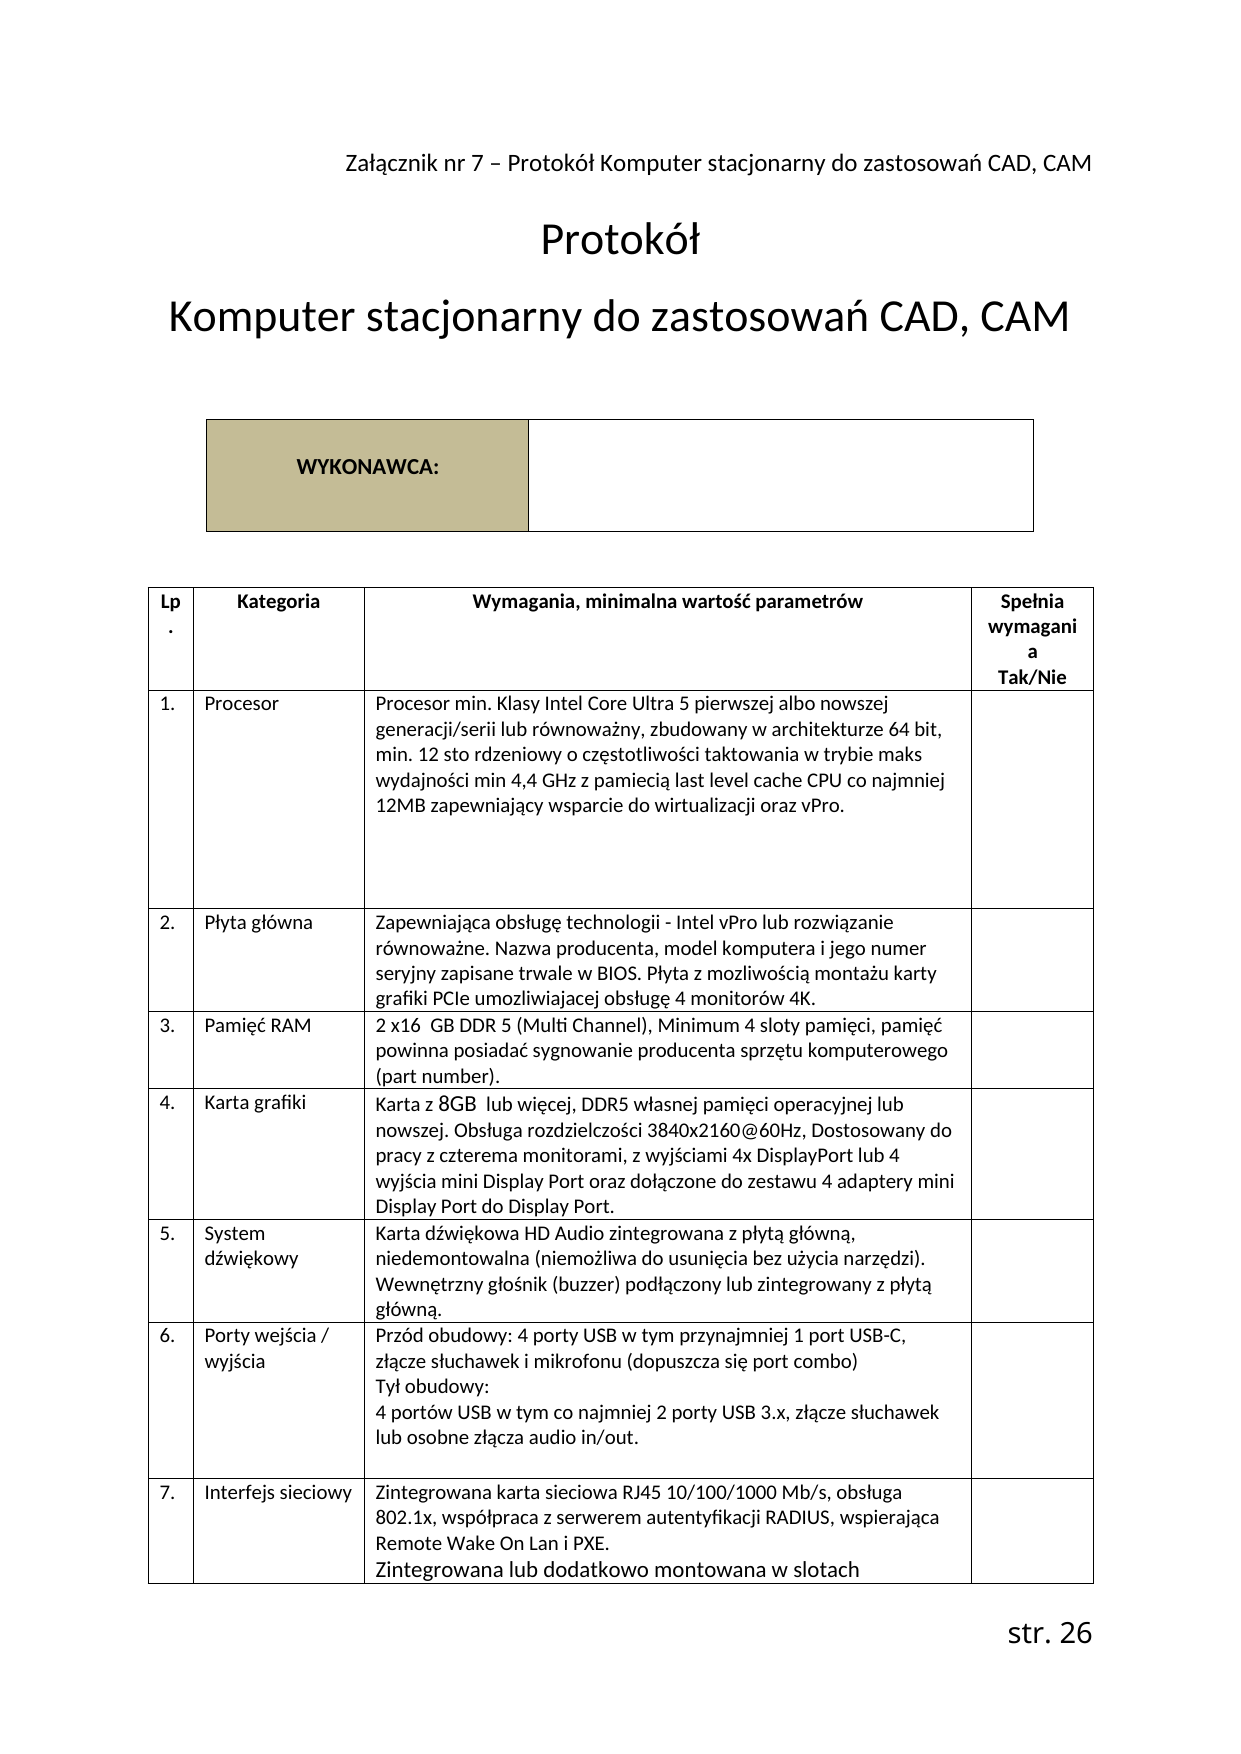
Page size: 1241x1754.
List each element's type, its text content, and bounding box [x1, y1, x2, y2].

table_cell 6. [149, 1323, 193, 1478]
table_header WYKONAWCA: [207, 420, 528, 531]
table_cell [972, 1220, 1093, 1322]
text Komputer stacjonarny do zastosowań CAD, CAM [148, 287, 1093, 343]
table_cell [972, 909, 1093, 1011]
table_cell 3. [149, 1012, 193, 1088]
table_cell Procesor [194, 691, 364, 908]
table_header [529, 420, 1033, 531]
table_cell Karta z 8GB lub więcej, DDR5 własnej pamięci operacyjnej lub nowszej. Obsługa rozdzielczości 3840x2160@60Hz, Dostosowany do pracy z czterema monitorami, z wyjściami 4x DisplayPort lub 4 wyjścia mini Display Port oraz dołączone do zestawu 4 adaptery mini Display Port do Display Port. [365, 1089, 971, 1219]
table_cell Procesor min. Klasy Intel Core Ultra 5 pierwszej albo nowszej generacji/serii lub równoważny, zbudowany w architekturze 64 bit, min. 12 sto rdzeniowy o częstotliwości taktowania w trybie maks wydajności min 4,4 GHz z pamiecią last level cache CPU co najmniej 12MB zapewniający wsparcie do wirtualizacji oraz vPro. [365, 691, 971, 908]
table_cell [972, 1479, 1093, 1583]
table_cell 1. [149, 691, 193, 908]
table_cell Zapewniająca obsługę technologii - Intel vPro lub rozwiązanie równoważne. Nazwa producenta, model komputera i jego numer seryjny zapisane trwale w BIOS. Płyta z mozliwością montażu karty grafiki PCIe umozliwiajacej obsługę 4 monitorów 4K. [365, 909, 971, 1011]
table_cell 2. [149, 909, 193, 1011]
table_cell 2 x16 GB DDR 5 (Multi Channel), Minimum 4 sloty pamięci, pamięć powinna posiadać sygnowanie producenta sprzętu komputerowego (part number). [365, 1012, 971, 1088]
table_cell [365, 1479, 971, 1583]
table_cell [972, 1323, 1093, 1478]
table_cell 4. [149, 1089, 193, 1219]
table_cell Pamięć RAM [194, 1012, 364, 1088]
table_header Wymagania, minimalna wartość parametrów [365, 588, 971, 689]
text Załącznik nr 7 – Protokół Komputer stacjonarny do zastosowań CAD, CAM [148, 148, 1093, 178]
table_cell Przód obudowy: 4 porty USB w tym przynajmniej 1 port USB-C, złącze słuchawek i mikrofonu (dopuszcza się port combo) Tył obudowy: 4 portów USB w tym co najmniej 2 porty USB 3.x, złącze słuchawek lub osobne złącza audio in/out. [365, 1323, 971, 1478]
table_cell [972, 1012, 1093, 1088]
table_cell Karta grafiki [194, 1089, 364, 1219]
table_cell [972, 1089, 1093, 1219]
table_cell Interfejs sieciowy [194, 1479, 364, 1583]
table_cell 7. [149, 1479, 193, 1583]
table_cell Płyta główna [194, 909, 364, 1011]
table_cell Porty wejścia / wyjścia [194, 1323, 364, 1478]
table_header Spełnia wymagania Tak/Nie [972, 588, 1093, 689]
table_cell Karta dźwiękowa HD Audio zintegrowana z płytą główną, niedemontowalna (niemożliwa do usunięcia bez użycia narzędzi). Wewnętrzny głośnik (buzzer) podłączony lub zintegrowany z płytą główną. [365, 1220, 971, 1322]
table_cell System dźwiękowy [194, 1220, 364, 1322]
table_cell 5. [149, 1220, 193, 1322]
text Protokół [148, 210, 1093, 266]
table_header Lp. [149, 588, 193, 689]
table_header Kategoria [194, 588, 364, 689]
table_cell [972, 691, 1093, 908]
